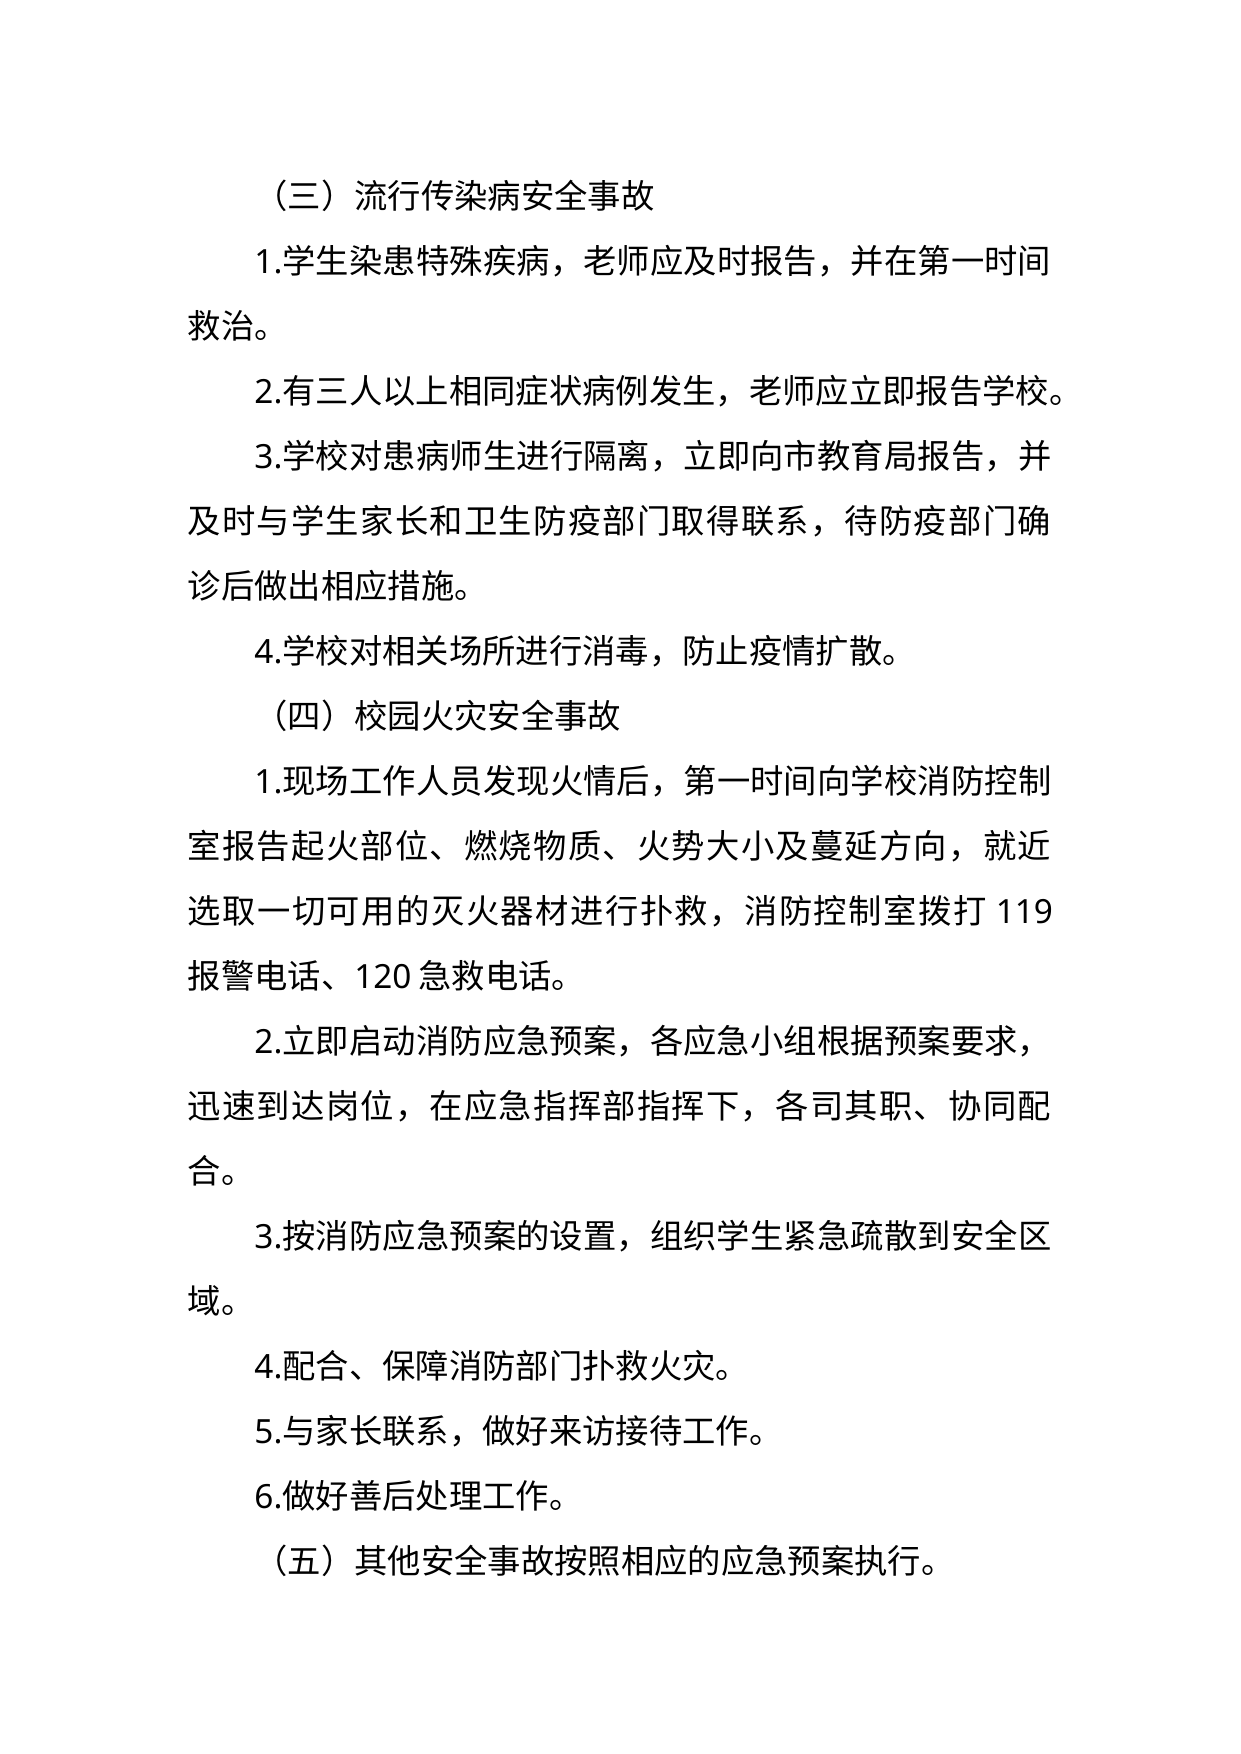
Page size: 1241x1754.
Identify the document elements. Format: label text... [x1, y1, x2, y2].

text 4.配合、保障消防部门扑救火灾。 [187, 1332, 1053, 1397]
text （三）流行传染病安全事故 [187, 162, 1053, 227]
text （五）其他安全事故按照相应的应急预案执行。 [187, 1527, 1053, 1592]
text （四）校园火灾安全事故 [187, 682, 1053, 747]
text 3.按消防应急预案的设置，组织学生紧急疏散到安全区域。 [187, 1202, 1053, 1332]
text 3.学校对患病师生进行隔离，立即向市教育局报告，并及时与学生家长和卫生防疫部门取得联系，待防疫部门确诊后做出相应措施。 [187, 422, 1053, 617]
text 2.有三人以上相同症状病例发生，老师应立即报告学校。 [187, 357, 1053, 422]
text 1.现场工作人员发现火情后，第一时间向学校消防控制室报告起火部位、燃烧物质、火势大小及蔓延方向，就近选取一切可用的灭火器材进行扑救，消防控制室拨打119报警电话、120急救电话。 [187, 747, 1053, 1007]
text 2.立即启动消防应急预案，各应急小组根据预案要求，迅速到达岗位，在应急指挥部指挥下，各司其职、协同配合。 [187, 1007, 1053, 1202]
text 4.学校对相关场所进行消毒，防止疫情扩散。 [187, 617, 1053, 682]
text 1.学生染患特殊疾病，老师应及时报告，并在第一时间救治。 [187, 227, 1053, 357]
text 5.与家长联系，做好来访接待工作。 [187, 1397, 1053, 1462]
text 6.做好善后处理工作。 [187, 1462, 1053, 1527]
